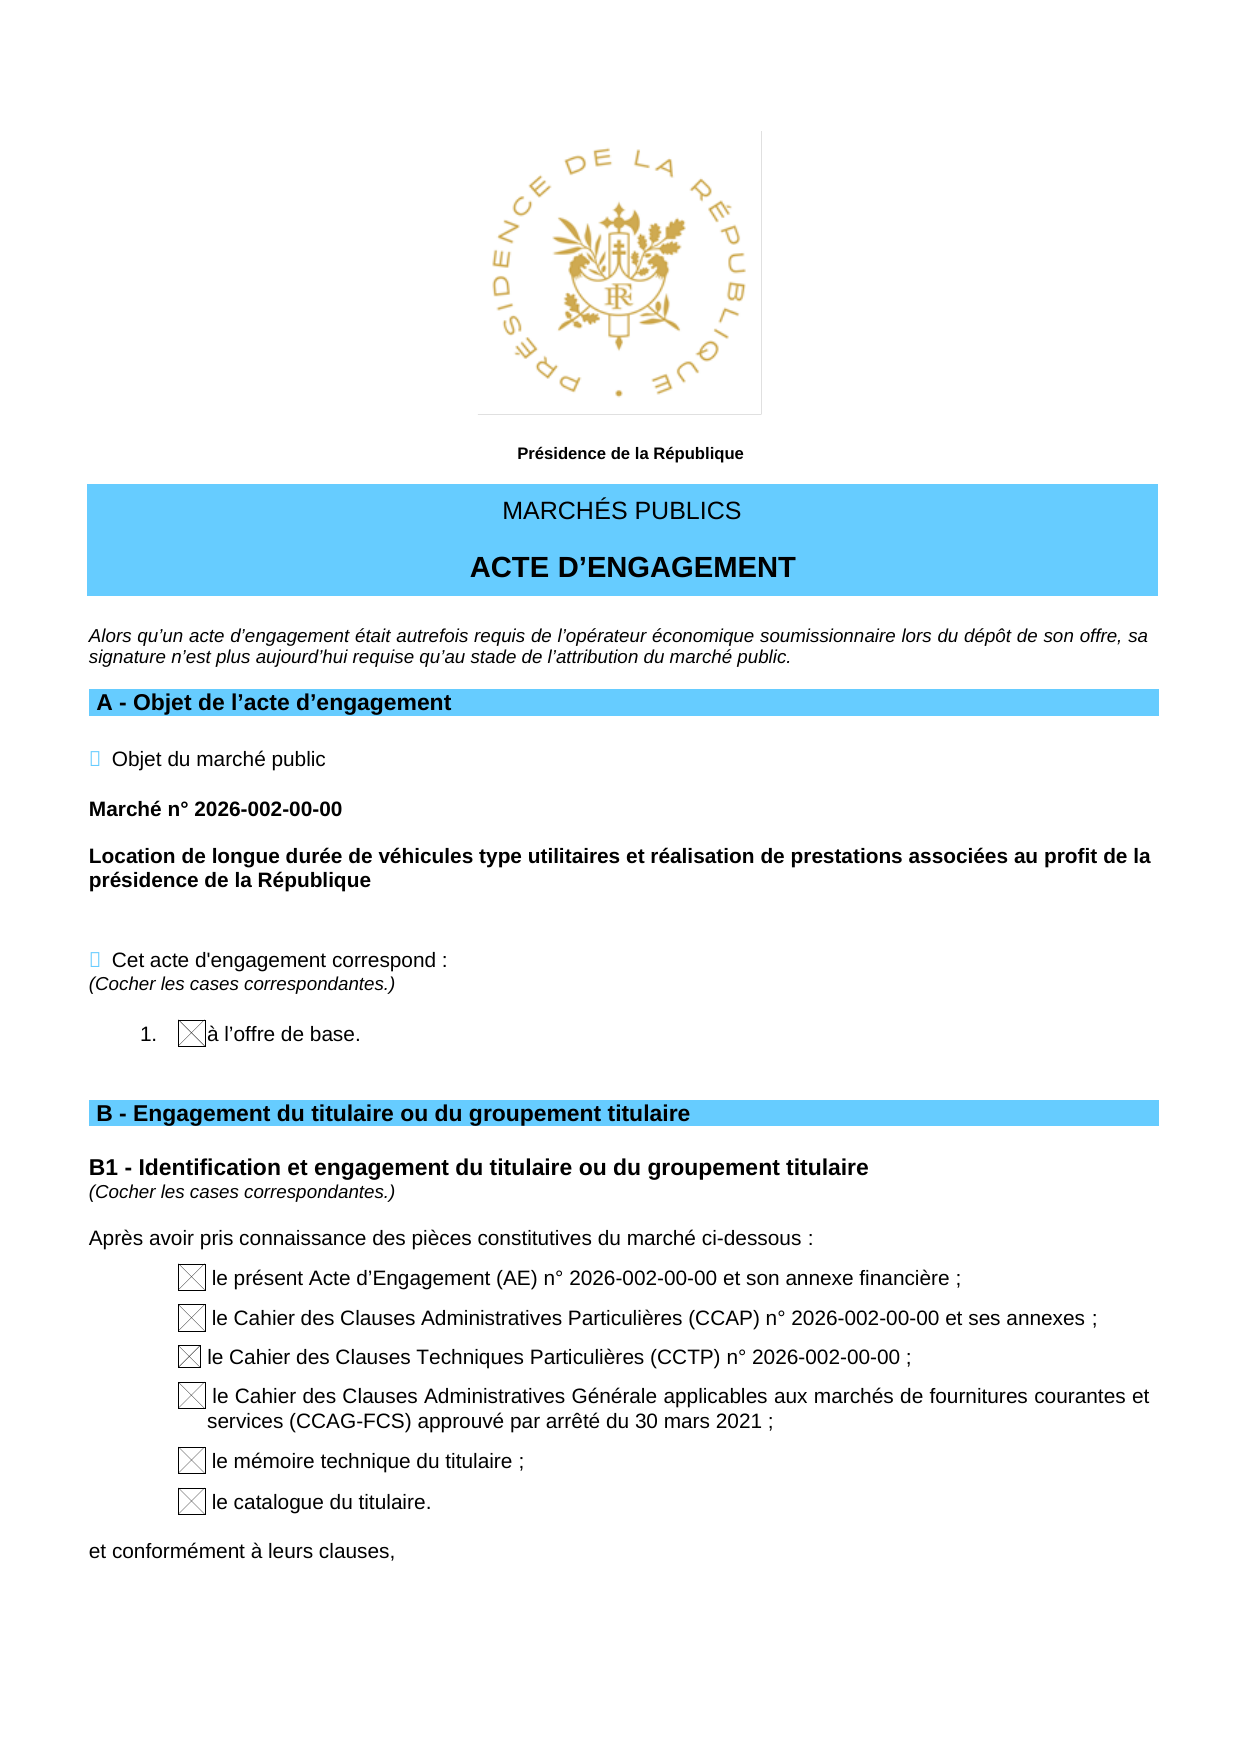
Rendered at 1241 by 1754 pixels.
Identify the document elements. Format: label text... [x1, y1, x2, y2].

text Location de longue durée de véhicules type utilitaires et réalisation de prestations associées au profit de la présidence de la République [89, 844, 1152, 892]
text Alors qu’un acte d’engagement était autrefois requis de l’opérateur économique soumissionnaire lors du dépôt de son offre, sa signature n’est plus aujourd’hui requise qu’au stade de l’attribution du marché public. [89, 624, 1152, 668]
text (Cocher les cases correspondantes.) [89, 973, 1152, 995]
text et conformément à leurs clauses, [89, 1539, 1152, 1563]
subtitle B1 - Identification et engagement du titulaire ou du groupement titulaire [89, 1154, 1152, 1181]
text le présent Acte d’Engagement (AE) n° 2026-002-00-00 et son annexe financière ; [205, 1263, 1152, 1291]
text le Cahier des Clauses Administratives Générale applicables aux marchés de fournitures courantes et services (CCAG-FCS) approuvé par arrêté du 30 mars 2021 ; [177, 1381, 1152, 1433]
list à l’offre de base. [205, 1019, 1152, 1047]
text le Cahier des Clauses Techniques Particulières (CCTP) n° 2026-002-00-00 ; [177, 1344, 1152, 1368]
text Après avoir pris connaissance des pièces constitutives du marché ci-dessous : [89, 1226, 1152, 1250]
table_header B - Engagement du titulaire ou du groupement titulaire [89, 1100, 1159, 1126]
text le catalogue du titulaire. [205, 1487, 1152, 1515]
text le mémoire technique du titulaire ; [205, 1446, 1152, 1474]
table_header A - Objet de l’acte d’engagement [89, 689, 1159, 716]
picture [477, 131, 763, 416]
text  Cet acte d'engagement correspond : [89, 945, 1152, 973]
text le Cahier des Clauses Administratives Particulières (CCAP) n° 2026-002-00-00 et ses annexes ; [177, 1303, 1152, 1332]
table_header Présidence de la République [87, 422, 1174, 596]
text Marché n° 2026-002-00-00 [89, 796, 1152, 820]
text  Objet du marché public [89, 744, 1152, 772]
text (Cocher les cases correspondantes.) [89, 1181, 1152, 1202]
